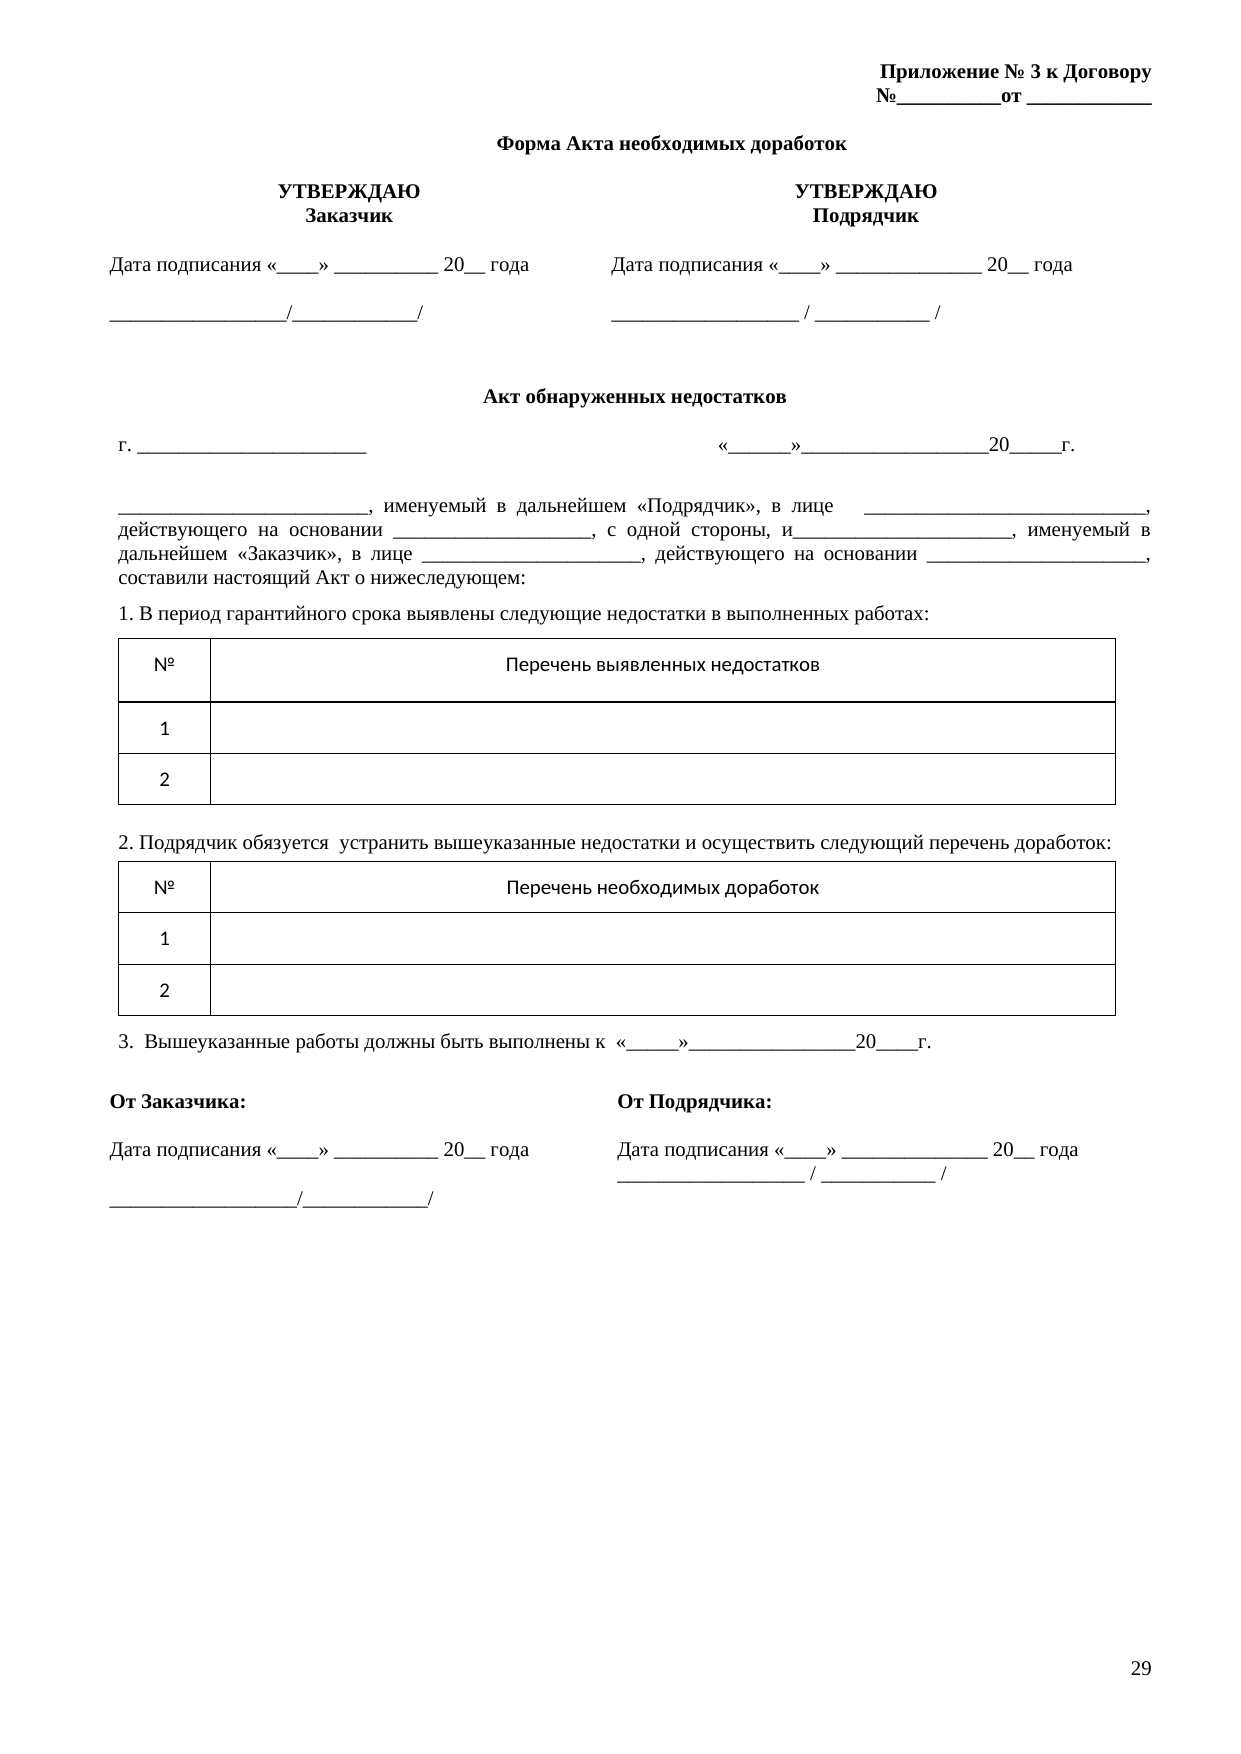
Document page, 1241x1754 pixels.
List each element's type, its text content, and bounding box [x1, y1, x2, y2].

table_cell [211, 965, 1115, 1015]
table_cell [211, 703, 1115, 753]
table_cell [211, 754, 1115, 804]
text №__________от ____________ [192, 83, 1152, 107]
table_header От Заказчика: Дата подписания «____» __________ 20__ года __________________/____________/ [98, 1065, 606, 1209]
table_header Перечень необходимых доработок [211, 862, 1115, 912]
table_cell 1 [119, 703, 210, 753]
text Форма Акта необходимых доработок [192, 131, 1152, 155]
table_cell 2 [119, 965, 210, 1015]
text ________________________, именуемый в дальнейшем «Подрядчик», в лице ___________________________, действующего на основании ___________________, с одной стороны, и_____________________, именуемый в дальнейшем «Заказчик», в лице _____________________, действующего на основании _____________________, составили настоящий Акт о нижеследующем: [118, 493, 1152, 589]
text Акт обнаруженных недостатков [118, 384, 1152, 408]
text 3. Вышеуказанные работы должны быть выполнены к «_____»________________20____г. [118, 1028, 1152, 1053]
text г. ______________________ «______»__________________20_____г. [118, 432, 1152, 456]
text 1. В период гарантийного срока выявлены следующие недостатки в выполненных работах: [118, 601, 1152, 625]
table_header От Подрядчика: Дата подписания «____» ______________ 20__ года __________________ / ___________ / [606, 1065, 1143, 1209]
text 2. Подрядчик обязуется устранить вышеуказанные недостатки и осуществить следующий перечень доработок: [118, 830, 1152, 854]
table_header № [119, 639, 210, 701]
table_header № [119, 862, 210, 912]
table_header УТВЕРЖДАЮ Подрядчик Дата подписания «____» ______________ 20__ года __________________ / ___________ / [600, 179, 1132, 336]
table_header Перечень выявленных недостатков [211, 639, 1115, 701]
table_header УТВЕРЖДАЮ Заказчик Дата подписания «____» __________ 20__ года _________________/____________/ [98, 179, 600, 336]
table_cell [211, 913, 1115, 963]
table_cell 2 [119, 754, 210, 804]
table_cell 1 [119, 913, 210, 963]
text Приложение № 3 к Договору [118, 59, 1152, 83]
